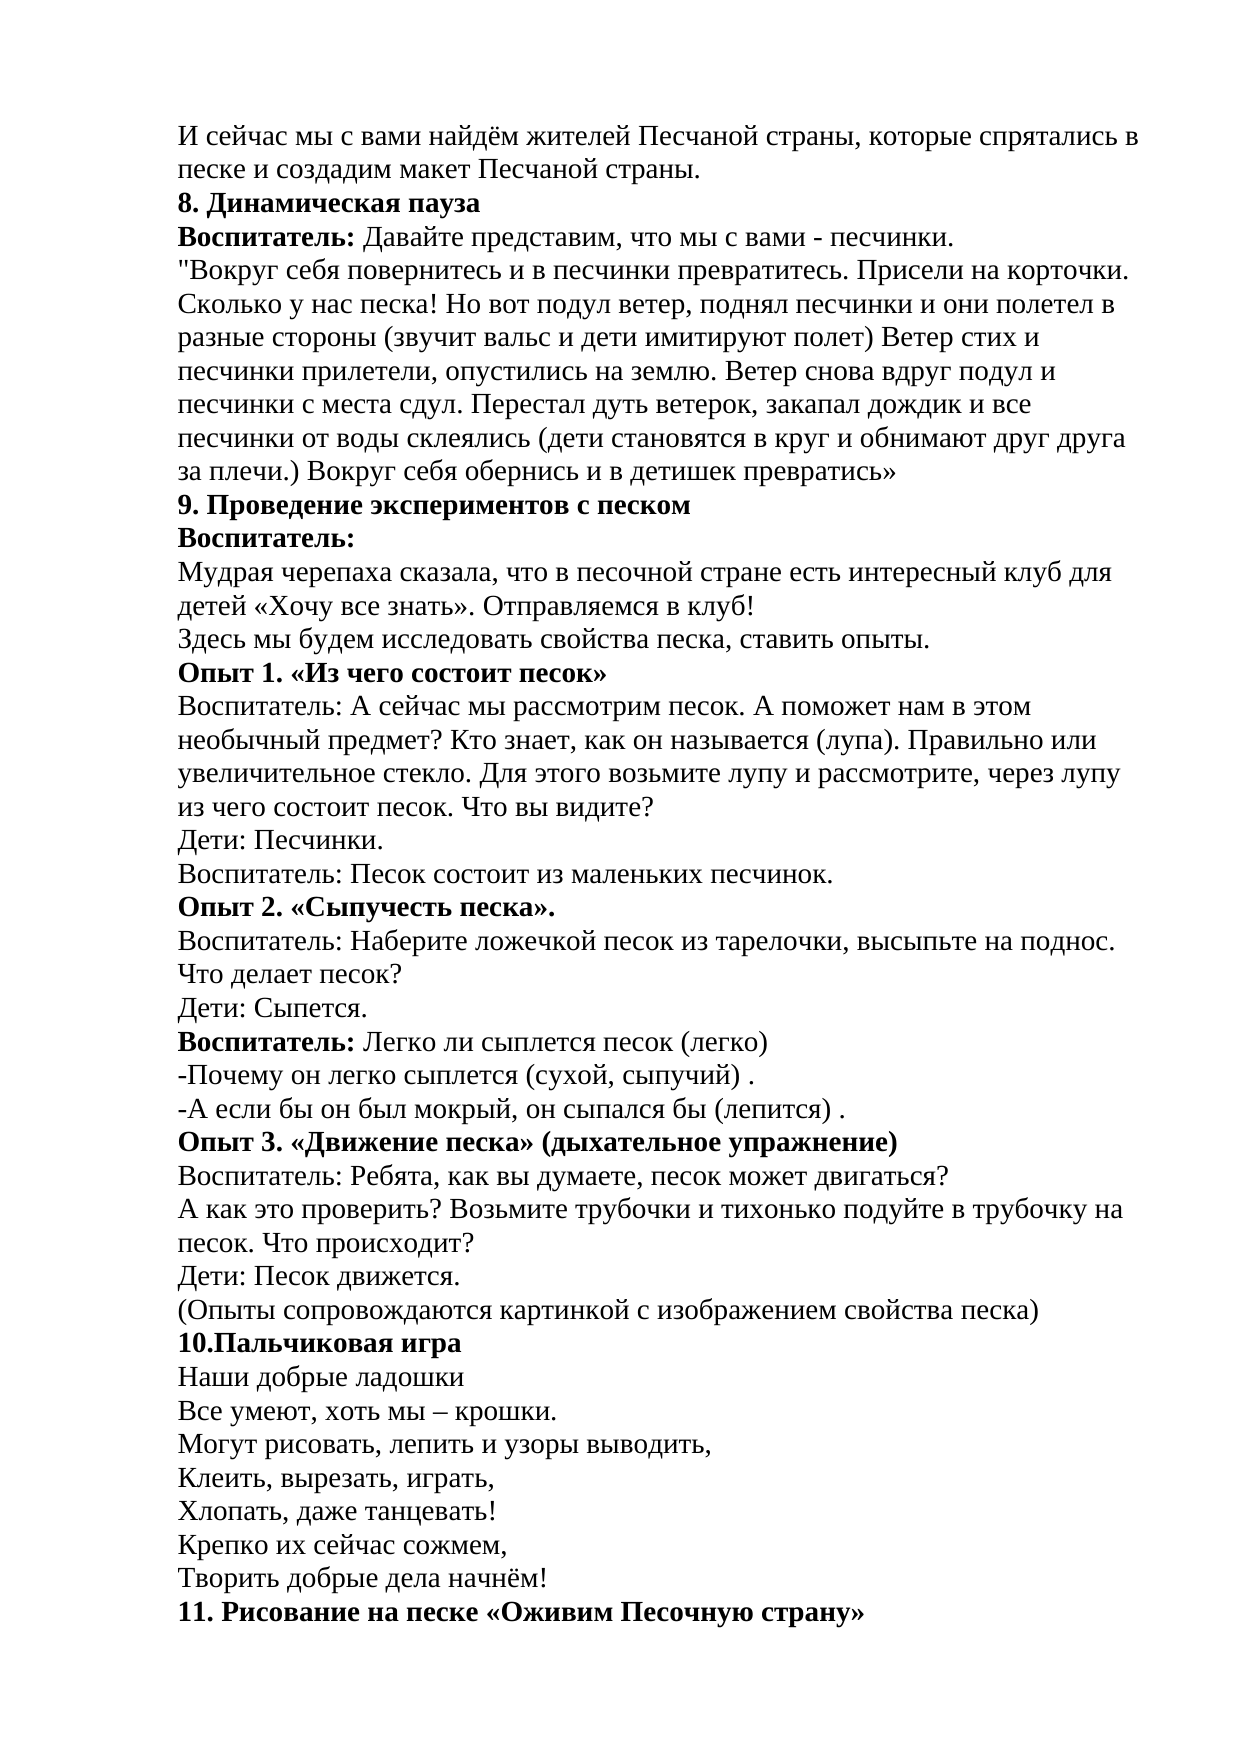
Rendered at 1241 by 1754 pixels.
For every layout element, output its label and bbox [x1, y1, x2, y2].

text [177, 118, 1152, 1627]
